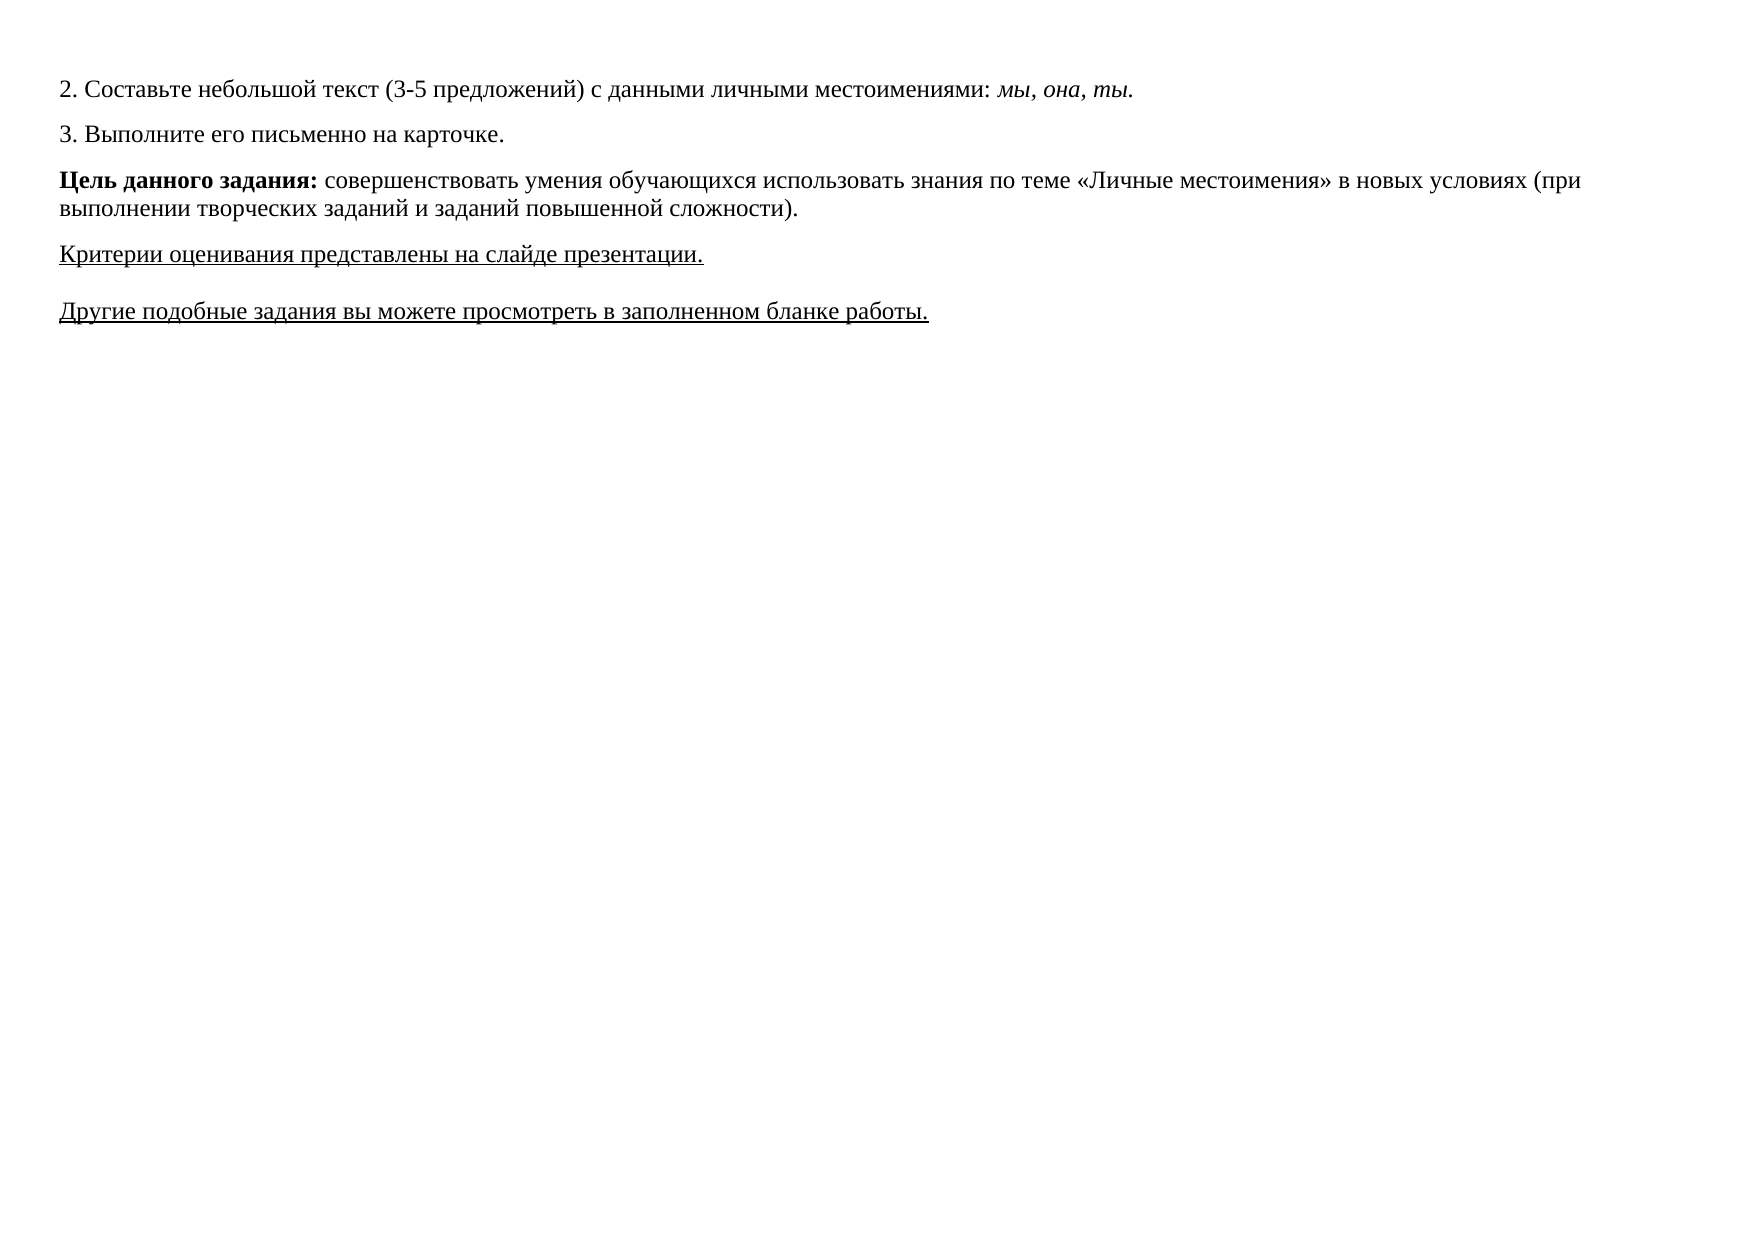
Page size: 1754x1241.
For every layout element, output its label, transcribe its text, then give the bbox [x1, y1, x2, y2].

text Цель данного задания: совершенствовать умения обучающихся использовать знания по теме «Личные местоимения» в новых условиях (при выполнении творческих заданий и заданий повышенной сложности). [59, 165, 1695, 222]
text Критерии оценивания представлены на слайде презентации. [59, 239, 1695, 268]
text 3. Выполните его письменно на карточке. [59, 119, 1695, 148]
text Другие подобные задания вы можете просмотреть в заполненном бланке работы. [59, 296, 1695, 325]
text 2. Составьте небольшой текст (3-5 предложений) с данными личными местоимениями: мы, она, ты. [59, 74, 1695, 103]
